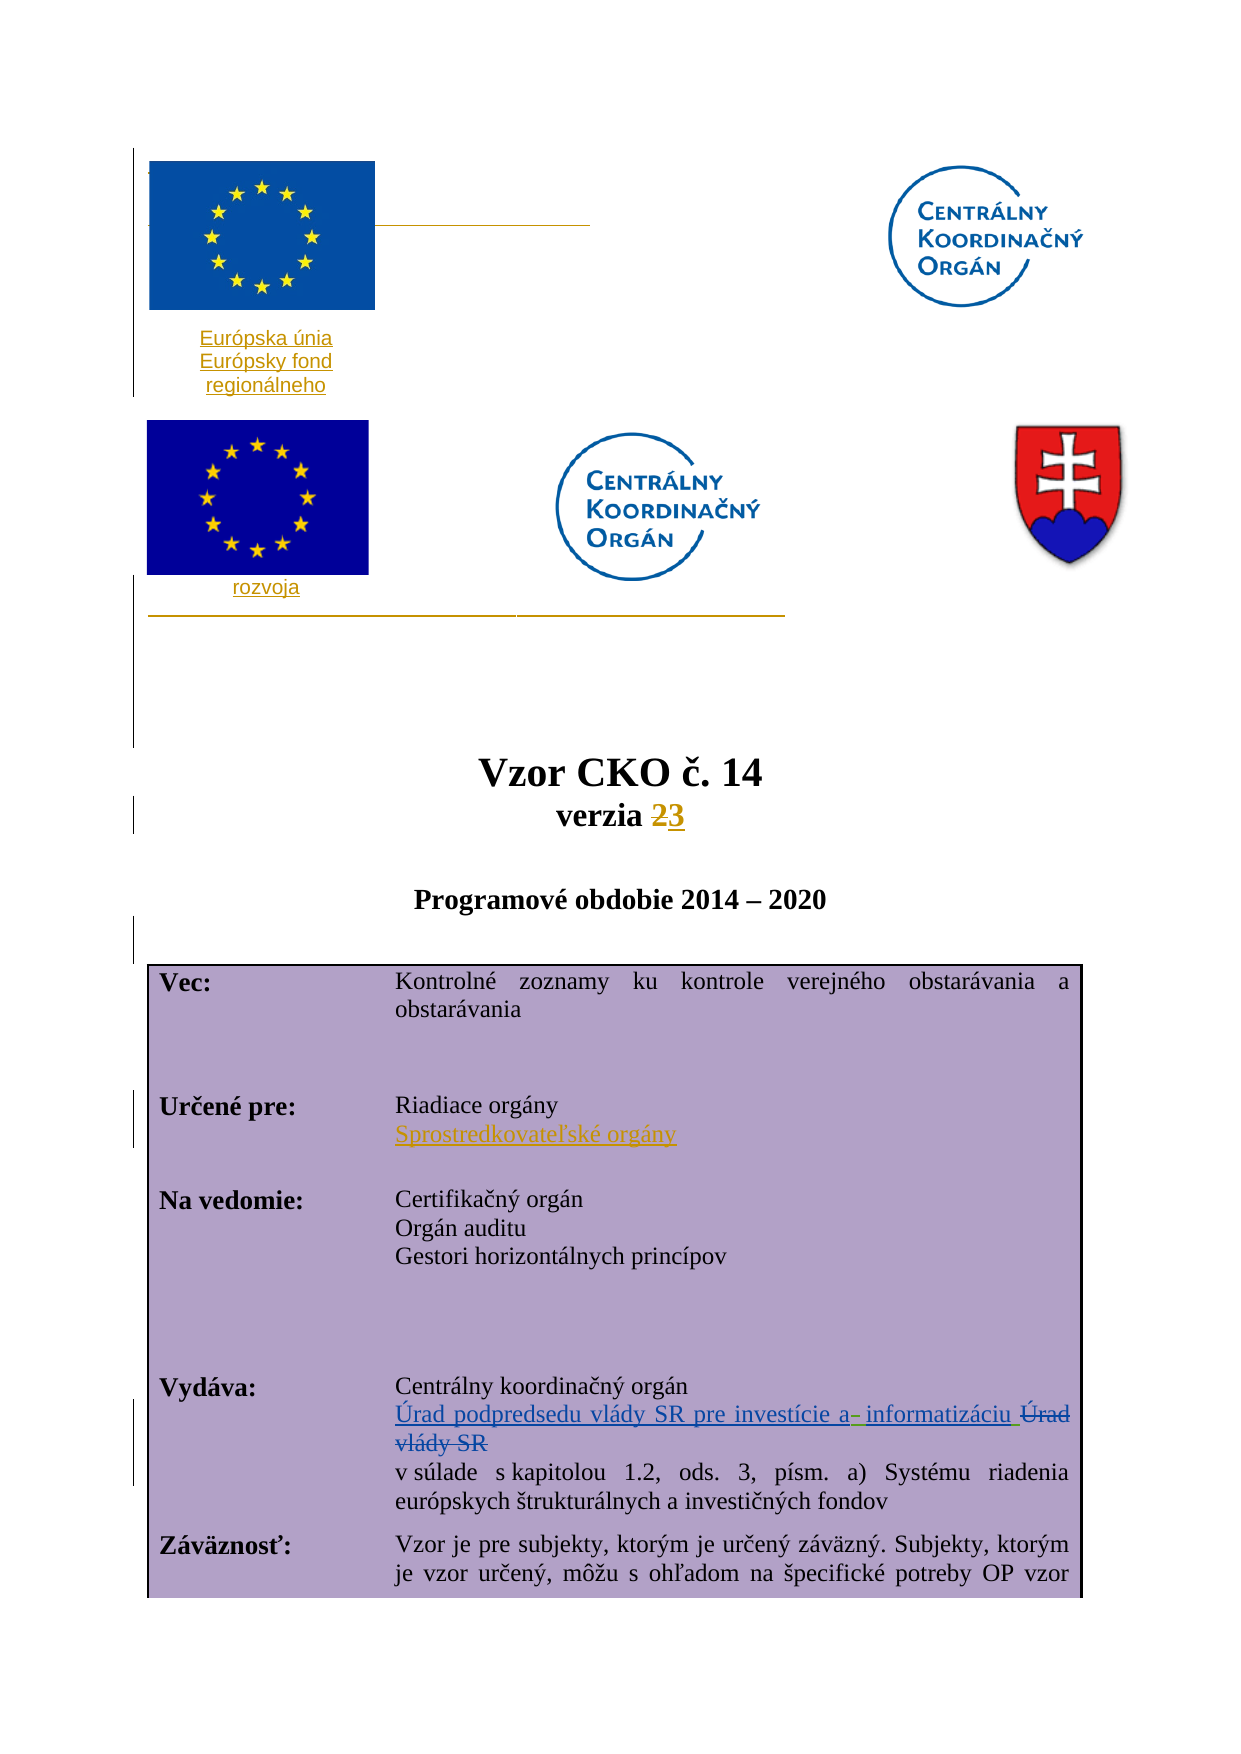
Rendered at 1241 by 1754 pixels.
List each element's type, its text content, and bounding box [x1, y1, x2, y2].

table_cell Vydáva: [149, 1371, 384, 1529]
text Programové obdobie 2014 – 2020 [148, 882, 1093, 916]
text Vzor CKO č. [148, 748, 1093, 796]
picture [1011, 422, 1132, 576]
picture [552, 429, 762, 580]
picture [884, 162, 1084, 306]
table_cell Certifikačný orgán Orgán auditu Gestori horizontálnych princípov [384, 1184, 1080, 1371]
table_cell Riadiace orgány [384, 1090, 1080, 1184]
table_cell Centrálny koordinačný orgán v súlade s kapitolou 1.2, ods. 3, písm. a) Systému riadenia európskych štrukturálnych a investičných fondov [384, 1371, 1080, 1529]
table_cell Na vedomie: [149, 1184, 384, 1371]
picture [146, 420, 369, 575]
table_cell Záväznosť: [149, 1529, 384, 1598]
table_header Vec: [149, 966, 384, 1090]
table_cell Určené pre: [149, 1090, 384, 1184]
table_header Kontrolné zoznamy ku kontrole verejného obstarávania a obstarávania [384, 966, 1080, 1090]
table_cell [384, 1529, 1080, 1598]
text verzia [148, 796, 1093, 834]
